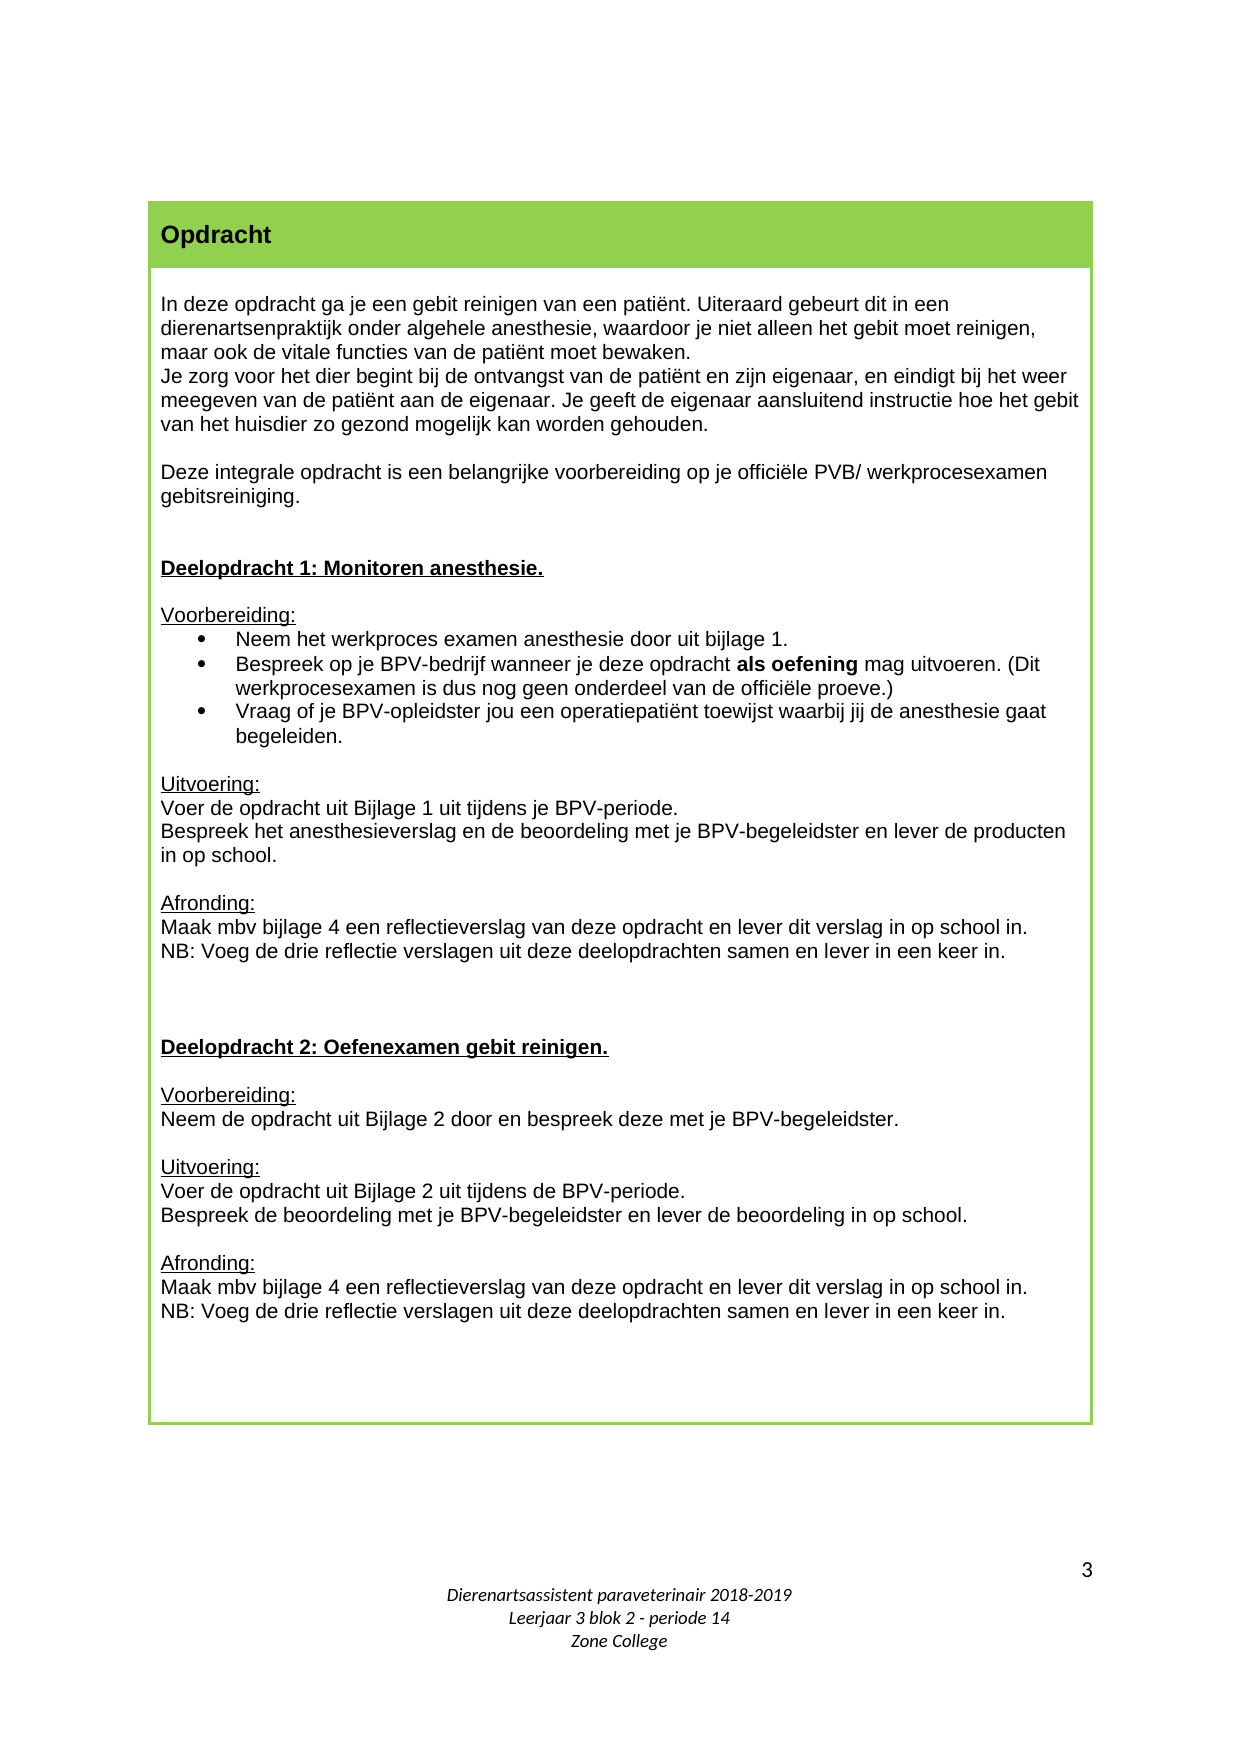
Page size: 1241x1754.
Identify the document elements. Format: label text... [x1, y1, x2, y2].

table_cell In deze opdracht ga je een gebit reinigen van een patiënt. Uiteraard gebeurt dit in een dierenartsenpraktijk onder algehele anesthesie, waardoor je niet alleen het gebit moet reinigen, maar ook de vitale functies van de patiënt moet bewaken. Je zorg voor het dier begint bij de ontvangst van de patiënt en zijn eigenaar, en eindigt bij het weer meegeven van de patiënt aan de eigenaar. Je geeft de eigenaar aansluitend instructie hoe het gebit van het huisdier zo gezond mogelijk kan worden gehouden. Deze integrale opdracht is een belangrijke voorbereiding op je officiële PVB/ werkprocesexamen gebitsreiniging. Deelopdracht 1: Monitoren anesthesie. Voorbereiding: Neem het werkproces examen anesthesie door uit bijlage 1. Bespreek op je BPV-bedrijf wanneer je deze opdracht als oefening mag uitvoeren. (Dit werkprocesexamen is dus nog geen onderdeel van de officiële proeve.) Vraag of je BPV-opleidster jou een operatiepatiënt toewijst waarbij jij de anesthesie gaat begeleiden. Uitvoering: Voer de opdracht uit Bijlage 1 uit tijdens je BPV-periode. Bespreek het anesthesieverslag en de beoordeling met je BPV-begeleidster en lever de producten in op school. Afronding: Maak mbv bijlage 4 een reflectieverslag van deze opdracht en lever dit verslag in op school in. NB: Voeg de drie reflectie verslagen uit deze deelopdrachten samen en lever in een keer in. Deelopdracht 2: Oefenexamen gebit reinigen. Voorbereiding: Neem de opdracht uit Bijlage 2 door en bespreek deze met je BPV-begeleidster. Uitvoering: Voer de opdracht uit Bijlage 2 uit tijdens de BPV-periode. Bespreek de beoordeling met je BPV-begeleidster en lever de beoordeling in op school. Afronding: Maak mbv bijlage 4 een reflectieverslag van deze opdracht en lever dit verslag in op school in. NB: Voeg de drie reflectie verslagen uit deze deelopdrachten samen en lever in een keer in. [151, 268, 1090, 1422]
table_header Opdracht [151, 204, 1090, 265]
